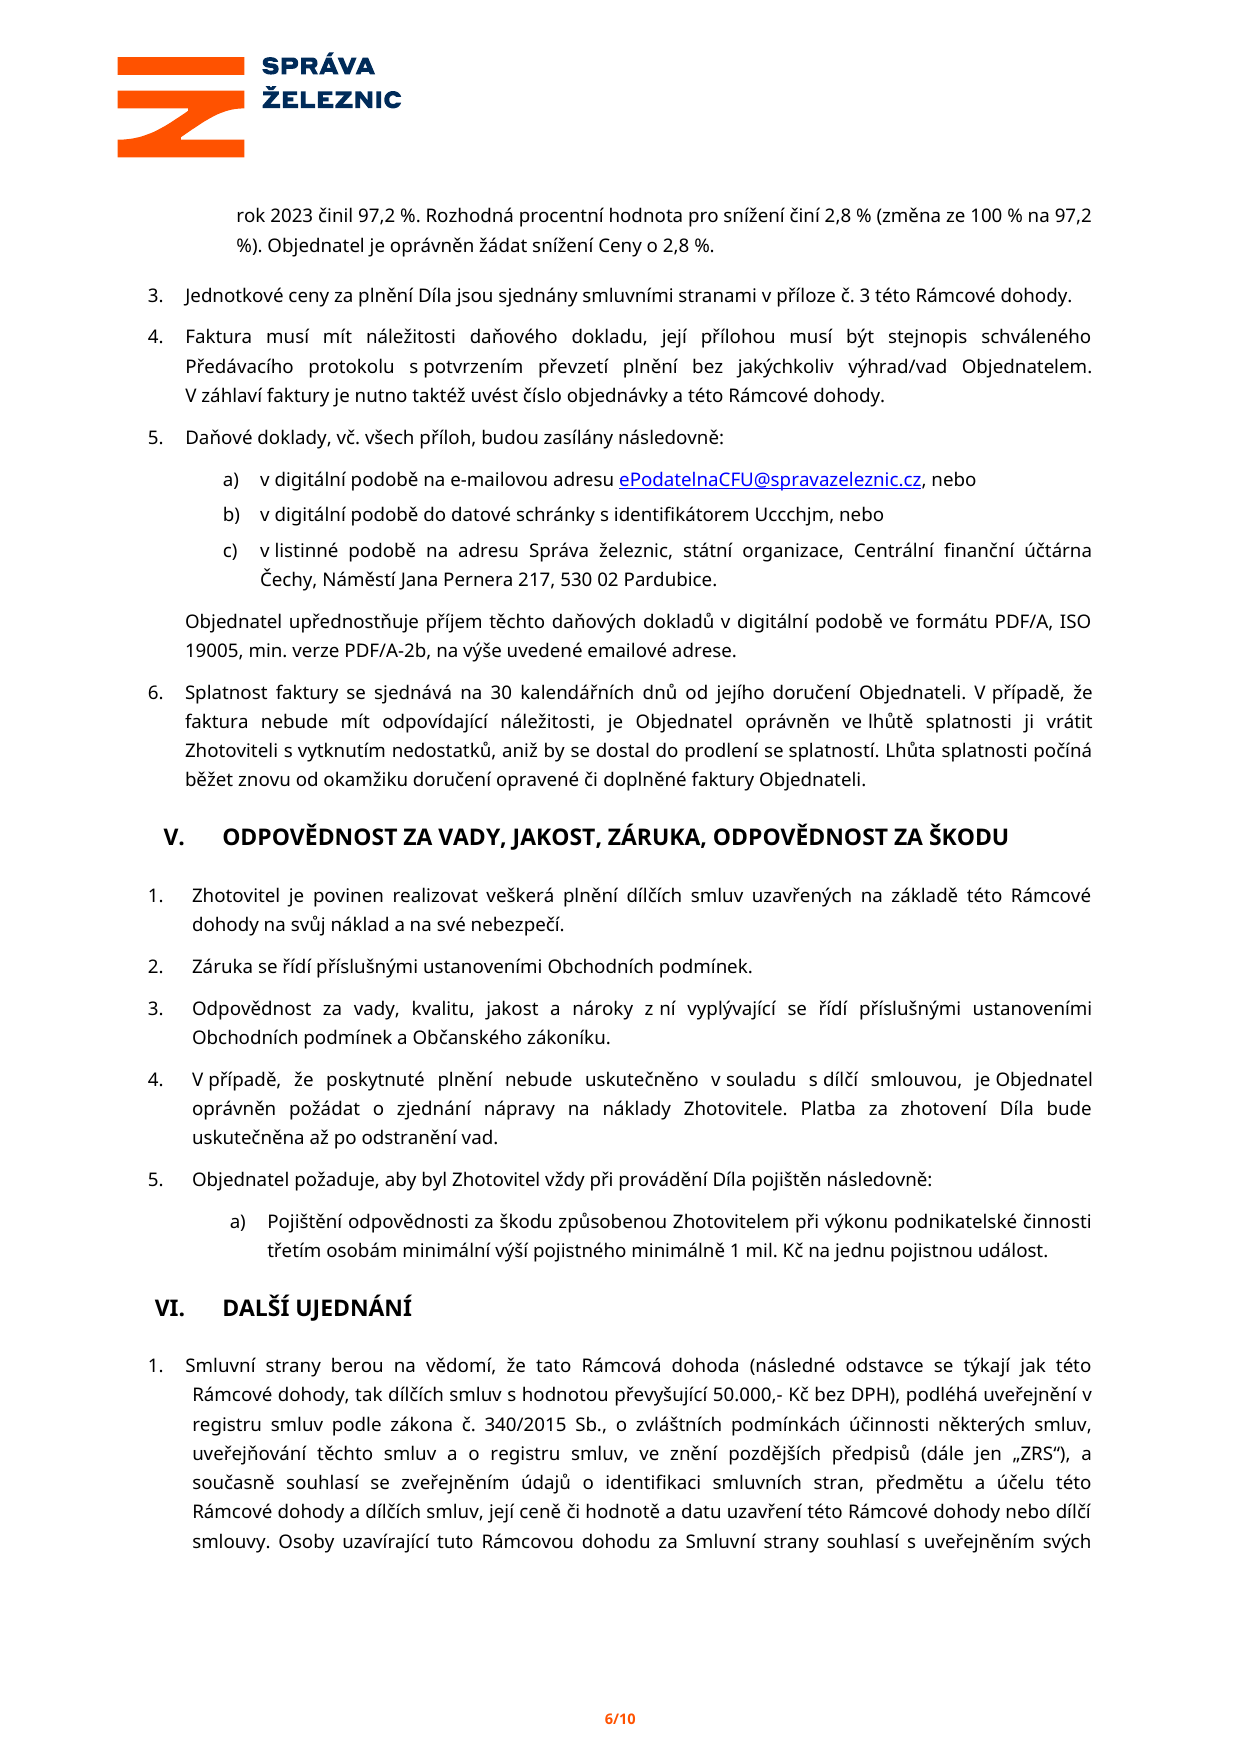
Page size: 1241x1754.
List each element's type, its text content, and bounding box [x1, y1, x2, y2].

list Zhotovitel je povinen realizovat veškerá plnění dílčích smluv uzavřených na základě této Rámcové dohody na svůj náklad a na své nebezpečí. [148, 882, 1093, 937]
list Pojištění odpovědnosti za škodu způsobenou Zhotovitelem při výkonu podnikatelské činnosti třetím osobám minimální výší pojistného minimálně 1 mil. Kč na jednu pojistnou událost. [229, 1208, 1093, 1263]
list Odpovědnost za vady, kvalitu, jakost a nároky z ní vyplývající se řídí příslušnými ustanoveními Obchodních podmínek a Občanského zákoníku. [148, 995, 1093, 1049]
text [236, 203, 1093, 257]
list Záruka se řídí příslušnými ustanoveními Obchodních podmínek. [148, 953, 1093, 978]
list Daňové doklady, vč. všech příloh, budou zasílány následovně: [148, 424, 1093, 449]
list Faktura musí mít náležitosti daňového dokladu, její přílohou musí být stejnopis schváleného Předávacího protokolu s potvrzením převzetí plnění bez jakýchkoliv výhrad/vad Objednatelem. V záhlaví faktury je nutno taktéž uvést číslo objednávky a této Rámcové dohody. [148, 324, 1093, 408]
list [148, 1352, 1093, 1553]
list Jednotkové ceny za plnění Díla jsou sjednány smluvními stranami v příloze č. 3 této Rámcové dohody. [148, 282, 1093, 307]
list v digitální podobě na e-mailovou adresu ePodatelnaCFU@spravazeleznic.cz, nebo [223, 466, 1093, 491]
text Objednatel upřednostňuje příjem těchto daňových dokladů v digitální podobě ve formátu PDF/A, ISO 19005, min. verze PDF/A-2b, na výše uvedené emailové adrese. [185, 608, 1093, 663]
list v listinné podobě na adresu Správa železnic, státní organizace, Centrální finanční účtárna Čechy, Náměstí Jana Pernera 217, 530 02 Pardubice. [223, 537, 1093, 592]
list V případě, že poskytnuté plnění nebude uskutečněno v souladu s dílčí smlouvou, je Objednatel oprávněn požádat o zjednání nápravy na náklady Zhotovitele. Platba za zhotovení Díla bude uskutečněna až po odstranění vad. [148, 1066, 1093, 1150]
list ODPOVĚDNOST ZA VADY, JAKOST, ZÁRUKA, ODPOVĚDNOST ZA ŠKODU [185, 821, 1093, 852]
list Splatnost faktury se sjednává na 30 kalendářních dnů od jejího doručení Objednateli. V případě, že faktura nebude mít odpovídající náležitosti, je Objednatel oprávněn ve lhůtě splatnosti ji vrátit Zhotoviteli s vytknutím nedostatků, aniž by se dostal do prodlení se splatností. Lhůta splatnosti počíná běžet znovu od okamžiku doručení opravené či doplněné faktury Objednateli. [148, 679, 1093, 792]
list v digitální podobě do datové schránky s identifikátorem Uccchjm, nebo [223, 501, 1093, 527]
list DALŠÍ UJEDNÁNÍ [185, 1291, 1093, 1323]
list Objednatel požaduje, aby byl Zhotovitel vždy při provádění Díla pojištěn následovně: [148, 1166, 1093, 1192]
